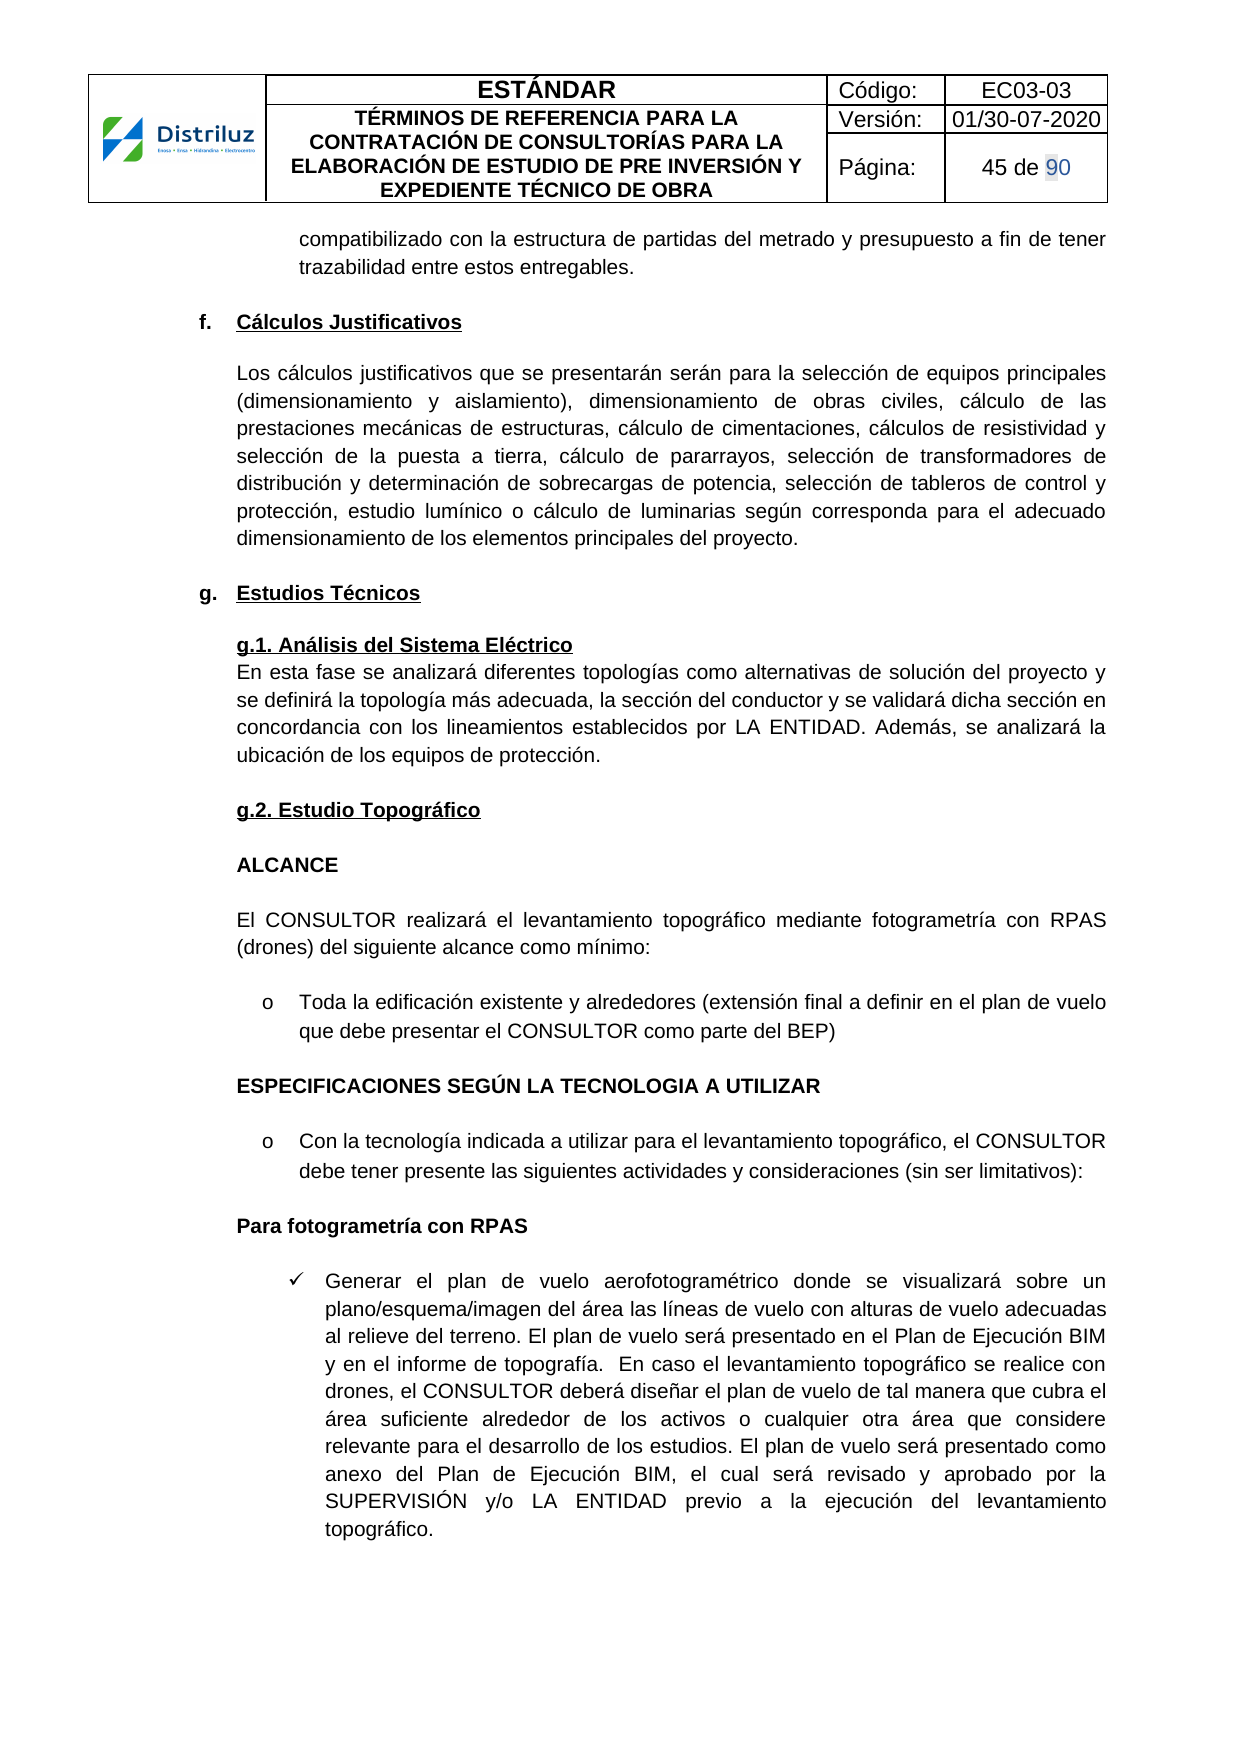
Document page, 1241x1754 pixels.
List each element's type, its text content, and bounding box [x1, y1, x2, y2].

text ALCANCE [236, 852, 1107, 876]
list Toda la edificación existente y alrededores (extensión final a definir en el plan de vuelo que debe presentar el CONSULTOR como parte del BEP) [261, 990, 1107, 1043]
list Con la tecnología indicada a utilizar para el levantamiento topográfico, el CONSULTOR debe tener presente las siguientes actividades y consideraciones (sin ser limitativos): [261, 1129, 1107, 1183]
text g.1. Análisis del Sistema Eléctrico [236, 632, 1107, 656]
text ESPECIFICACIONES SEGÚN LA TECNOLOGIA A UTILIZAR [236, 1074, 1107, 1098]
list Cálculos Justificativos [199, 309, 1107, 333]
text En esta fase se analizará diferentes topologías como alternativas de solución del proyecto y se definirá la topología más adecuada, la sección del conductor y se validará dicha sección en concordancia con los lineamientos establecidos por LA ENTIDAD. Además, se analizará la ubicación de los equipos de protección. [236, 660, 1107, 766]
picture [100, 113, 257, 164]
text Los cálculos justificativos que se presentarán serán para la selección de equipos principales (dimensionamiento y aislamiento), dimensionamiento de obras civiles, cálculo de las prestaciones mecánicas de estructuras, cálculo de cimentaciones, cálculos de resistividad y selección de la puesta a tierra, cálculo de pararrayos, selección de transformadores de distribución y determinación de sobrecargas de potencia, selección de tableros de control y protección, estudio lumínico o cálculo de luminarias según corresponda para el adecuado dimensionamiento de los elementos principales del proyecto. [236, 361, 1107, 550]
text Generar el plan de vuelo aerofotogramétrico donde se visualizará sobre un plano/esquema/imagen del área las líneas de vuelo con alturas de vuelo adecuadas al relieve del terreno. El plan de vuelo será presentado en el Plan de Ejecución BIM y en el informe de topografía. En caso el levantamiento topográfico se realice con drones, el CONSULTOR deberá diseñar el plan de vuelo de tal manera que cubra el área suficiente alrededor de los activos o cualquier otra área que considere relevante para el desarrollo de los estudios. El plan de vuelo será presentado como anexo del Plan de Ejecución BIM, el cual será revisado y aprobado por la SUPERVISIÓN y/o LA ENTIDAD previo a la ejecución del levantamiento topográfico. [288, 1269, 1107, 1540]
text g.2. Estudio Topográfico [236, 797, 1107, 821]
text Para fotogrametría con RPAS [236, 1214, 1107, 1238]
list Estudios Técnicos [199, 581, 1107, 605]
text El CONSULTOR realizará el levantamiento topográfico mediante fotogrametría con RPAS (drones) del siguiente alcance como mínimo: [236, 907, 1107, 959]
